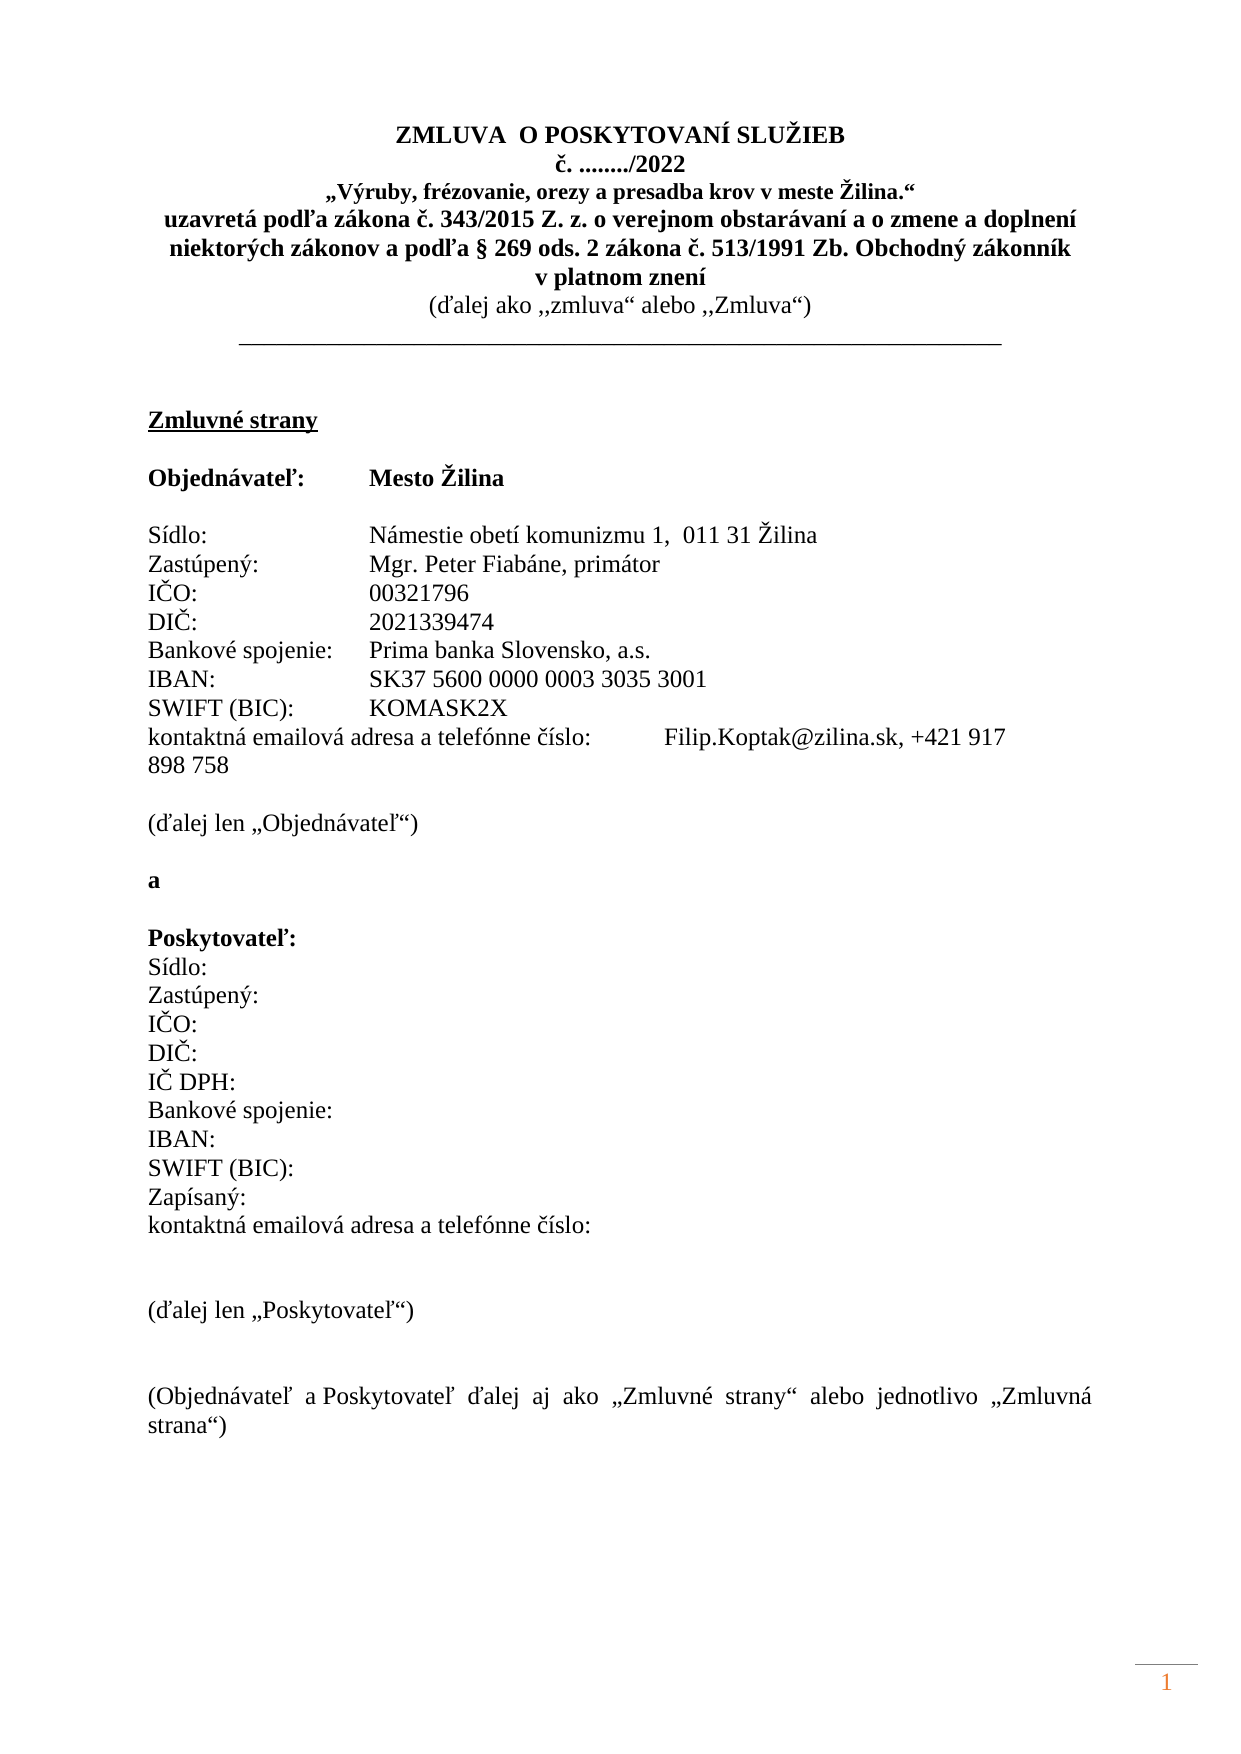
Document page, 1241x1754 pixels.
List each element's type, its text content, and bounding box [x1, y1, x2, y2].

text IČO: [148, 1009, 1093, 1038]
text (ďalej ako ,,zmluva“ alebo ,,Zmluva“) [148, 290, 1093, 319]
text kontaktná emailová adresa a telefónne číslo: [148, 1210, 1093, 1239]
text IBAN: SK37 5600 0000 0003 3035 3001 [148, 664, 1093, 693]
text Sídlo: [148, 952, 1093, 980]
text IČ DPH: [148, 1067, 1093, 1095]
text SWIFT (BIC): [148, 1153, 1093, 1182]
text DIČ: [148, 1038, 1093, 1067]
text Bankové spojenie: [148, 1095, 1093, 1124]
text DIČ: 2021339474 [148, 607, 1093, 635]
text „Výruby, frézovanie, orezy a presadba krov v meste Žilina.“ [148, 178, 1093, 204]
text Zapísaný: [148, 1182, 1093, 1210]
text Poskytovateľ: [148, 923, 1093, 952]
text Objednávateľ: Mesto Žilina [148, 463, 1093, 492]
text _____________________________________________________________ [148, 319, 1093, 348]
text Zastúpený: Mgr. Peter Fiabáne, primátor [148, 549, 1093, 578]
text č. ......../2022 [148, 149, 1093, 178]
text Bankové spojenie: Prima banka Slovensko, a.s. [148, 635, 1093, 664]
text Zastúpený: [148, 980, 1093, 1009]
text Sídlo: Námestie obetí komunizmu 1, 011 31 Žilina [148, 520, 1093, 549]
text IČO: 00321796 [148, 578, 1093, 607]
text (Objednávateľ a Poskytovateľ ďalej aj ako „Zmluvné strany“ alebo jednotlivo „Zmluvná strana“) [148, 1381, 1093, 1439]
text ZMLUVA O POSKYTOVANÍ SLUŽIEB [148, 120, 1093, 149]
text kontaktná emailová adresa a telefónne číslo: Filip.Koptak@zilina.sk, +421 917 898 758 [148, 722, 1093, 779]
text (ďalej len „Objednávateľ“) [148, 808, 1093, 837]
text Zmluvné strany [148, 405, 1093, 434]
text uzavretá podľa zákona č. 343/2015 Z. z. o verejnom obstarávaní a o zmene a doplnení niektorých zákonov a podľa § 269 ods. 2 zákona č. 513/1991 Zb. Obchodný zákonník v platnom znení [148, 204, 1093, 290]
text (ďalej len „Poskytovateľ“) [148, 1295, 1093, 1324]
text SWIFT (BIC): KOMASK2X [148, 693, 1093, 722]
text IBAN: [148, 1124, 1093, 1153]
text a [148, 865, 1093, 894]
